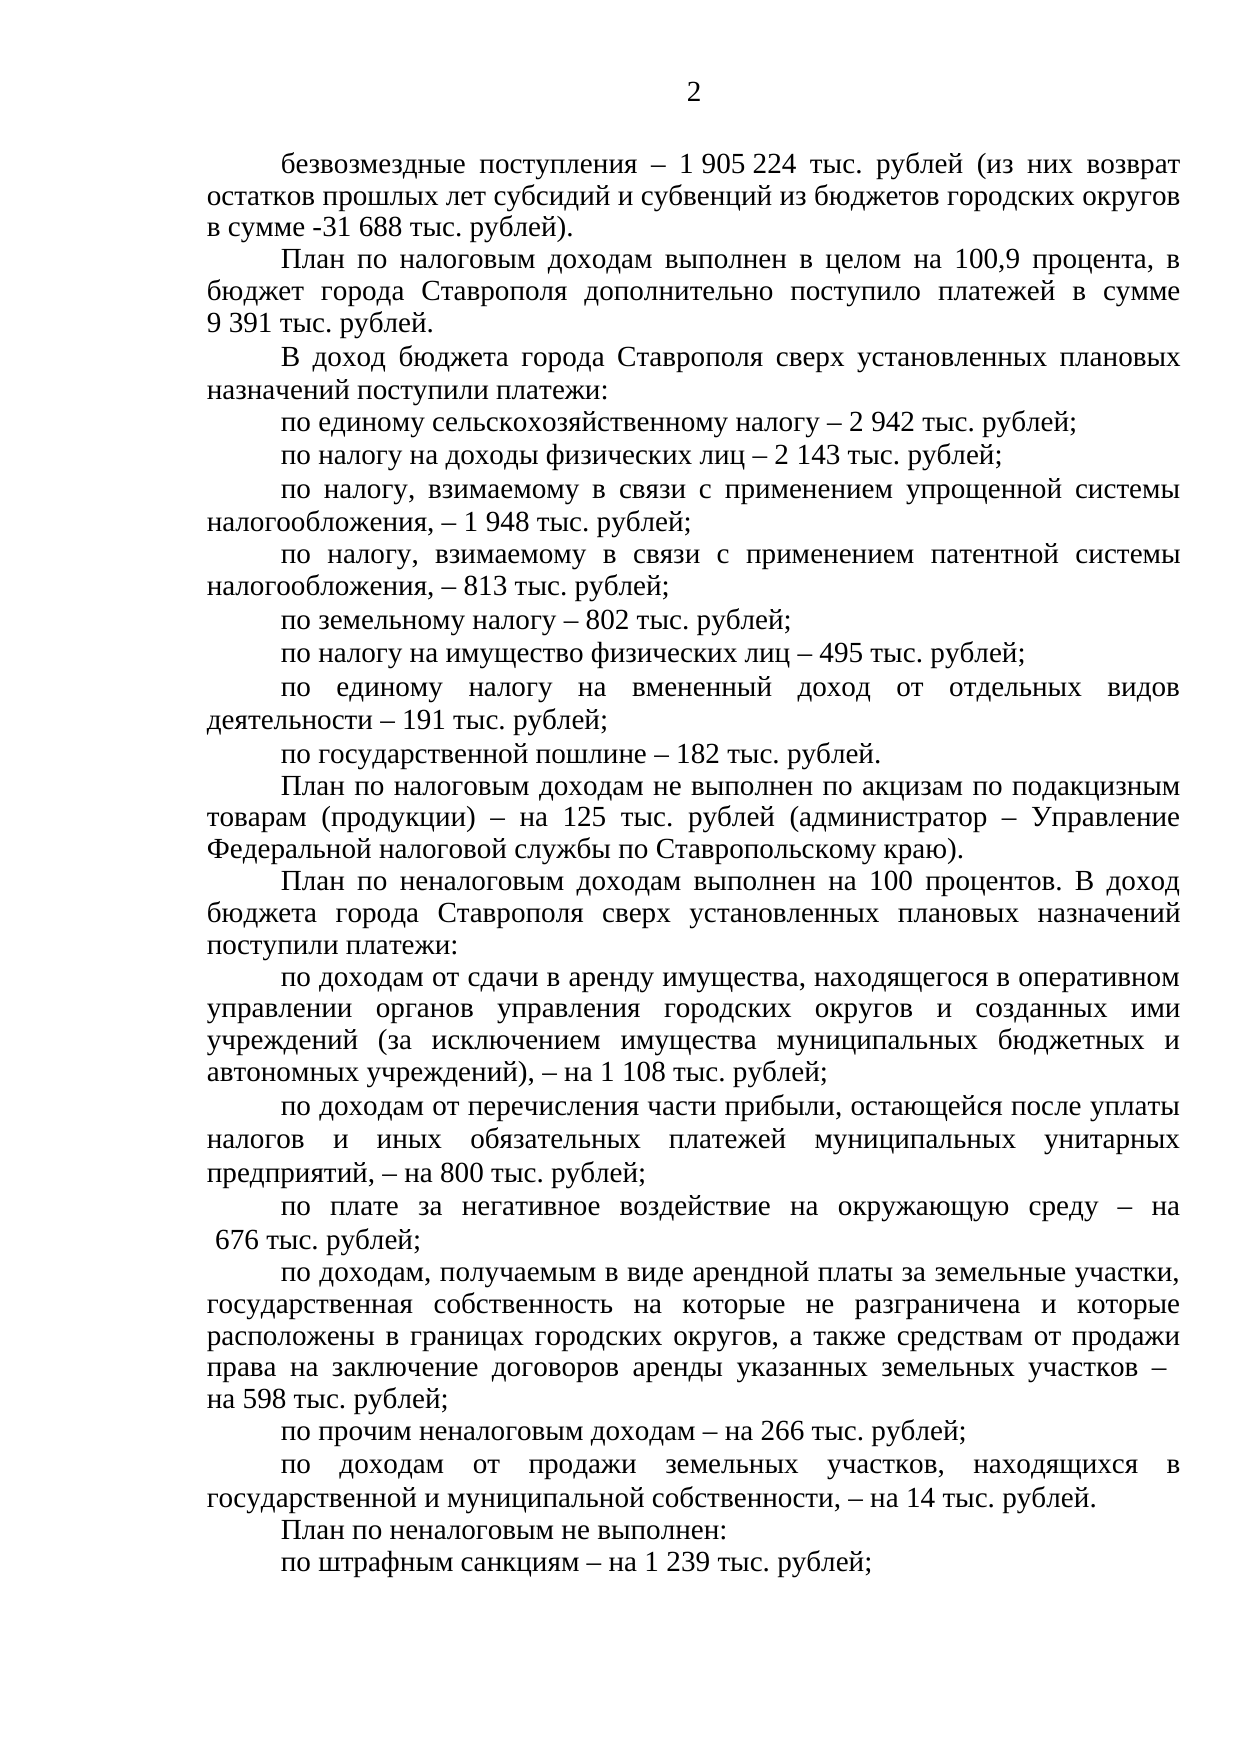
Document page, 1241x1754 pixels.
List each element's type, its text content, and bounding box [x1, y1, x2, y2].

text План по налоговым доходам выполнен в целом на 100,9 процента, в бюджет города Ставрополя дополнительно поступило платежей в сумме 9 391 тыс. рублей. [207, 243, 1181, 339]
text по доходам от продажи земельных участков, находящихся в государственной и муниципальной собственности, – на 14 тыс. рублей. [207, 1447, 1181, 1514]
text по налогу, взимаемому в связи с применением упрощенной системы налогообложения, – 1 948 тыс. рублей; [207, 471, 1181, 538]
text План по налоговым доходам не выполнен по акцизам по подакцизным товарам (продукции) – на 125 тыс. рублей (администратор – Управление Федеральной налоговой службы по Ставропольскому краю). [207, 769, 1181, 865]
text по единому налогу на вмененный доход от отдельных видов деятельности – 191 тыс. рублей; [207, 669, 1181, 736]
text по прочим неналоговым доходам – на 266 тыс. рублей; [207, 1415, 1181, 1447]
text по налогу, взимаемому в связи с применением патентной системы налогообложения, – 813 тыс. рублей; [207, 538, 1181, 602]
text В доход бюджета города Ставрополя сверх установленных плановых назначений поступили платежи: [207, 339, 1181, 406]
text по государственной пошлине – 182 тыс. рублей. [207, 736, 1181, 769]
text по штрафным санкциям – на 1 239 тыс. рублей; [207, 1546, 1181, 1577]
text по доходам от сдачи в аренду имущества, находящегося в оперативном управлении органов управления городских округов и созданных ими учреждений (за исключением имущества муниципальных бюджетных и автономных учреждений), – на 1 108 тыс. рублей; [207, 961, 1181, 1088]
text безвозмездные поступления – 1 905 224 тыс. рублей (из них возврат остатков прошлых лет субсидий и субвенций из бюджетов городских округов в сумме -31 688 тыс. рублей). [207, 148, 1181, 243]
text по плате за негативное воздействие на окружающую среду – на 676 тыс. рублей; [215, 1188, 1181, 1256]
text по доходам от перечисления части прибыли, остающейся после уплаты налогов и иных обязательных платежей муниципальных унитарных предприятий, – на 800 тыс. рублей; [207, 1088, 1181, 1188]
text План по неналоговым не выполнен: [207, 1514, 1181, 1546]
text по налогу на доходы физических лиц – 2 143 тыс. рублей; [207, 437, 1181, 471]
text План по неналоговым доходам выполнен на 100 процентов. В доход бюджета города Ставрополя сверх установленных плановых назначений поступили платежи: [207, 865, 1181, 961]
text по доходам, получаемым в виде арендной платы за земельные участки, государственная собственность на которые не разграничена и которые расположены в границах городских округов, а также средствам от продажи права на заключение договоров аренды указанных земельных участков – на 598 тыс. рублей; [207, 1256, 1181, 1415]
text по единому сельскохозяйственному налогу – 2 942 тыс. рублей; [207, 406, 1181, 437]
text по налогу на имущество физических лиц – 495 тыс. рублей; [207, 635, 1181, 669]
text по земельному налогу – 802 тыс. рублей; [207, 602, 1181, 635]
